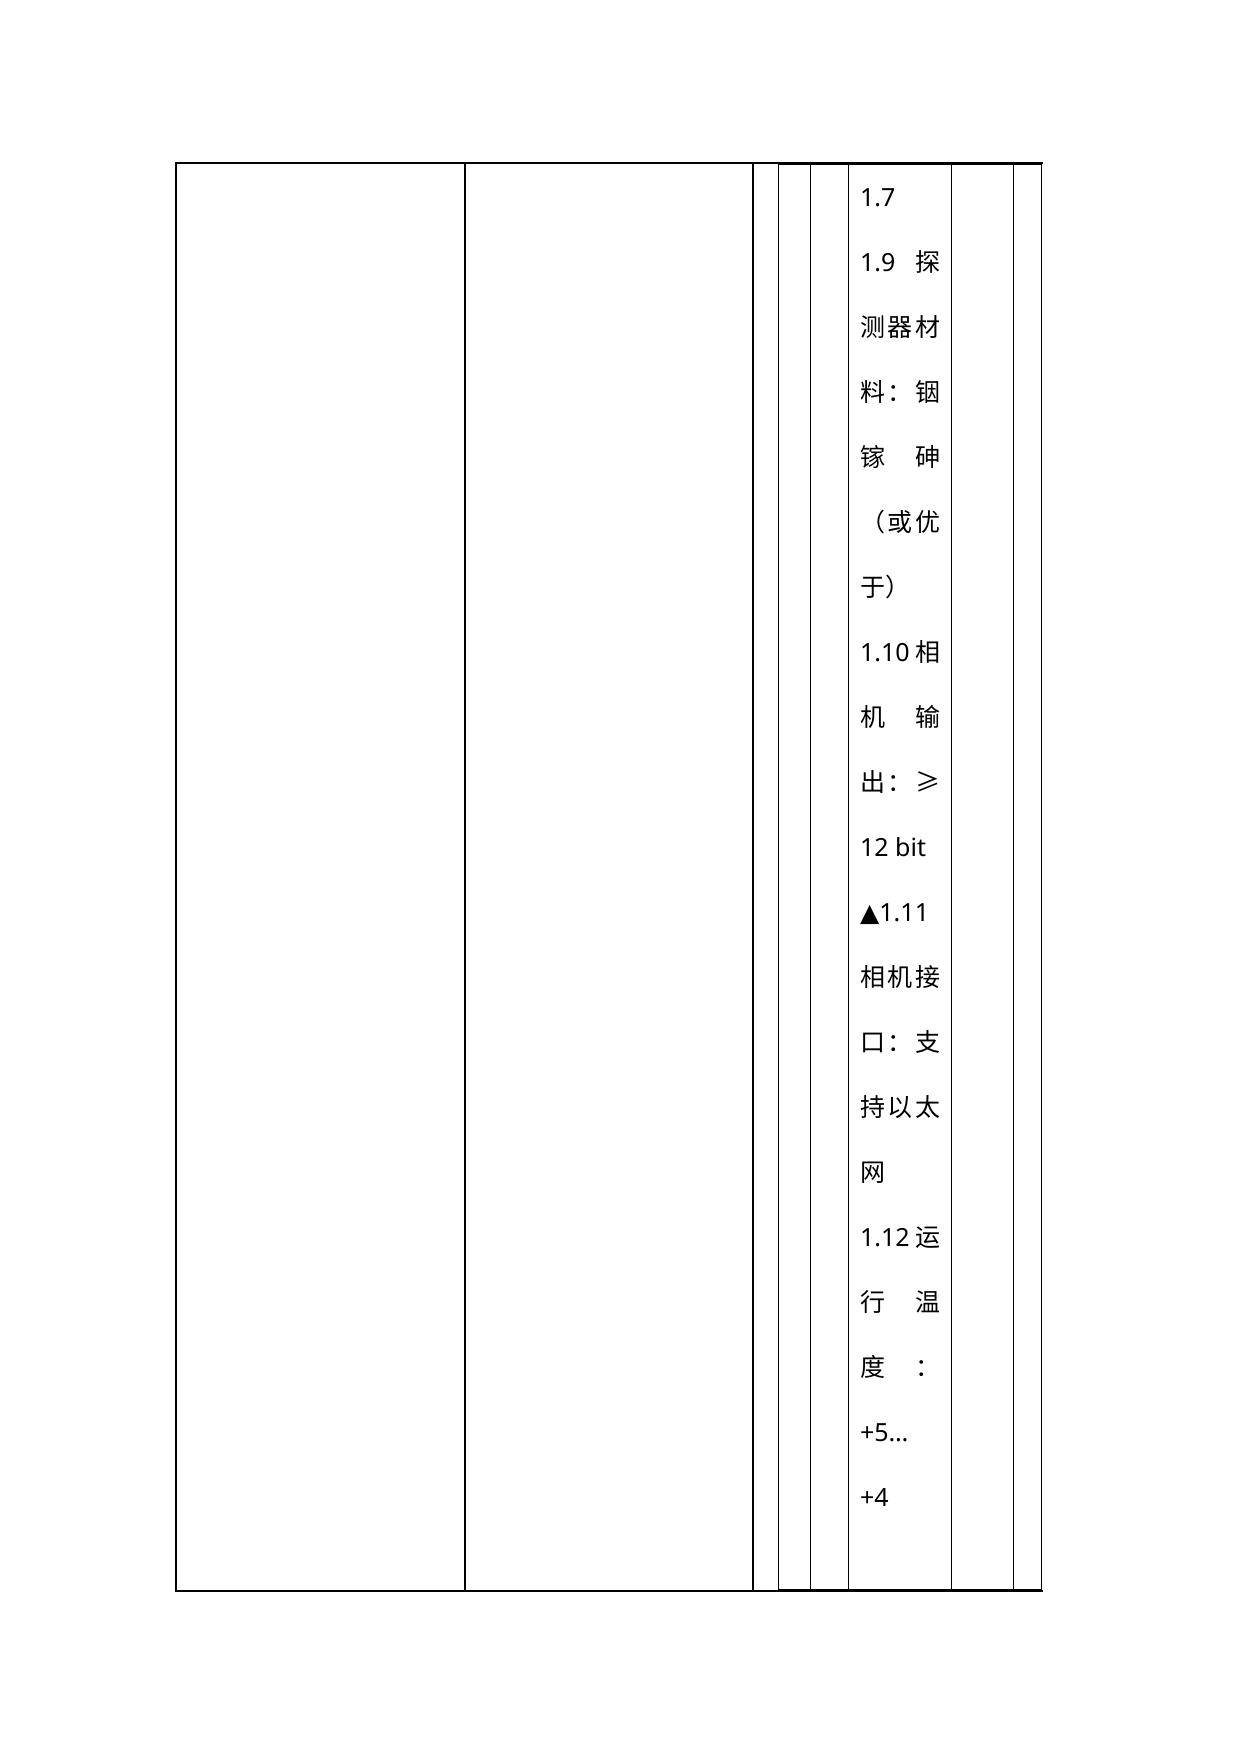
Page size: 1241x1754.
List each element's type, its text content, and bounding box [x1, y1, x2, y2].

table_cell [177, 164, 464, 1590]
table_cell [1014, 165, 1041, 1589]
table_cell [952, 165, 1013, 1589]
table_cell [779, 165, 810, 1589]
table_cell 1 [466, 164, 752, 1590]
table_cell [811, 165, 848, 1589]
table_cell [849, 165, 951, 1589]
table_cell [754, 164, 778, 1590]
